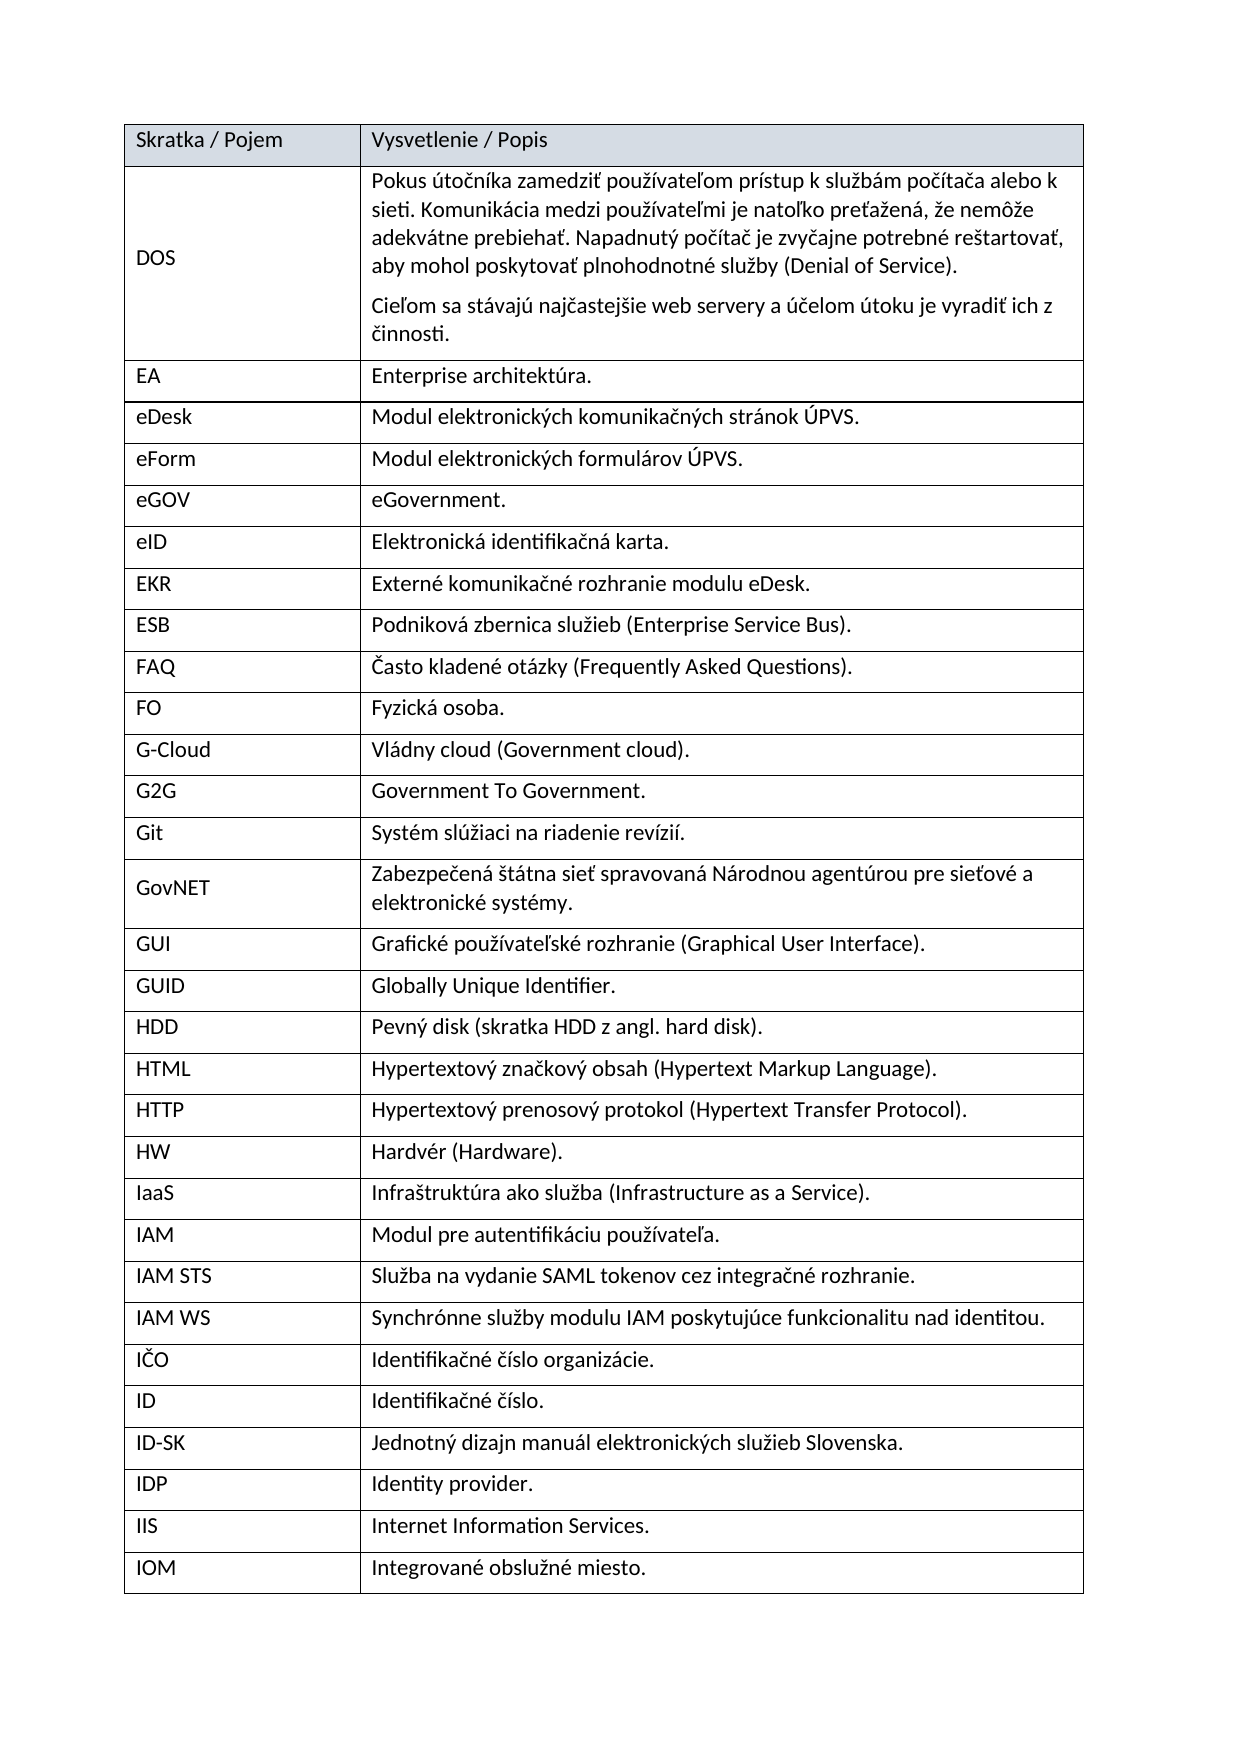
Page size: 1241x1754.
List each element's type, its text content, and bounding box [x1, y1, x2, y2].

table_cell Identifikačné číslo. [361, 1386, 1083, 1427]
table_cell IDP [125, 1470, 360, 1510]
table_cell Modul elektronických formulárov ÚPVS. [361, 444, 1083, 484]
table_cell Enterprise architektúra. [361, 361, 1083, 401]
table_cell DOS [125, 167, 360, 360]
table_cell IAM STS [125, 1262, 360, 1302]
table_cell Integrované obslužné miesto. [361, 1553, 1083, 1593]
table_cell ID-SK [125, 1428, 360, 1468]
table_cell GUI [125, 929, 360, 970]
table_cell eID [125, 527, 360, 568]
table_cell Internet Information Services. [361, 1511, 1083, 1552]
table_cell Synchrónne služby modulu IAM poskytujúce funkcionalitu nad identitou. [361, 1303, 1083, 1344]
table_cell G-Cloud [125, 735, 360, 775]
table_cell HW [125, 1137, 360, 1177]
table_cell Modul elektronických komunikačných stránok ÚPVS. [361, 403, 1083, 443]
table_cell Hardvér (Hardware). [361, 1137, 1083, 1177]
table_cell IaaS [125, 1179, 360, 1219]
table_cell IAM [125, 1220, 360, 1261]
table_cell Hypertextový prenosový protokol (Hypertext Transfer Protocol). [361, 1095, 1083, 1136]
table_header Vysvetlenie / Popis [361, 125, 1083, 166]
table_cell IIS [125, 1511, 360, 1552]
table_cell Modul pre autentifikáciu používateľa. [361, 1220, 1083, 1261]
table_cell Pokus útočníka zamedziť používateľom prístup k službám počítača alebo k sieti. Komunikácia medzi používateľmi je natoľko preťažená, že nemôže adekvátne prebiehať. Napadnutý počítač je zvyčajne potrebné reštartovať, aby mohol poskytovať plnohodnotné služby (Denial of Service). Cieľom sa stávajú najčastejšie web servery a účelom útoku je vyradiť ich z činnosti. [361, 167, 1083, 360]
table_cell Systém slúžiaci na riadenie revízií. [361, 818, 1083, 858]
table_cell Identity provider. [361, 1470, 1083, 1510]
table_cell eGOV [125, 486, 360, 526]
table_cell EA [125, 361, 360, 401]
table_cell eDesk [125, 403, 360, 443]
table_cell Fyzická osoba. [361, 693, 1083, 734]
table_cell FAQ [125, 652, 360, 692]
table_cell Elektronická identifikačná karta. [361, 527, 1083, 568]
table_cell Grafické používateľské rozhranie (Graphical User Interface). [361, 929, 1083, 970]
table_cell G2G [125, 776, 360, 817]
table_cell Git [125, 818, 360, 858]
table_cell ESB [125, 610, 360, 651]
table_cell IČO [125, 1345, 360, 1385]
table_cell IAM WS [125, 1303, 360, 1344]
table_cell Zabezpečená štátna sieť spravovaná Národnou agentúrou pre sieťové a elektronické systémy. [361, 860, 1083, 928]
table_cell Government To Government. [361, 776, 1083, 817]
table_cell eForm [125, 444, 360, 484]
table_cell IOM [125, 1553, 360, 1593]
table_cell Pevný disk (skratka HDD z angl. hard disk). [361, 1012, 1083, 1053]
table_cell Hypertextový značkový obsah (Hypertext Markup Language). [361, 1054, 1083, 1094]
table_cell Vládny cloud (Government cloud). [361, 735, 1083, 775]
table_cell GovNET [125, 860, 360, 928]
table_cell Jednotný dizajn manuál elektronických služieb Slovenska. [361, 1428, 1083, 1468]
table_cell Služba na vydanie SAML tokenov cez integračné rozhranie. [361, 1262, 1083, 1302]
table_cell Infraštruktúra ako služba (Infrastructure as a Service). [361, 1179, 1083, 1219]
table_cell HDD [125, 1012, 360, 1053]
table_header Skratka / Pojem [125, 125, 360, 166]
table_cell Identifikačné číslo organizácie. [361, 1345, 1083, 1385]
table_cell Často kladené otázky (Frequently Asked Questions). [361, 652, 1083, 692]
table_cell GUID [125, 971, 360, 1011]
table_cell EKR [125, 569, 360, 609]
table_cell Globally Unique Identifier. [361, 971, 1083, 1011]
table_cell ID [125, 1386, 360, 1427]
table_cell HTML [125, 1054, 360, 1094]
table_cell Podniková zbernica služieb (Enterprise Service Bus). [361, 610, 1083, 651]
table_cell Externé komunikačné rozhranie modulu eDesk. [361, 569, 1083, 609]
table_cell FO [125, 693, 360, 734]
table_cell HTTP [125, 1095, 360, 1136]
table_cell eGovernment. [361, 486, 1083, 526]
